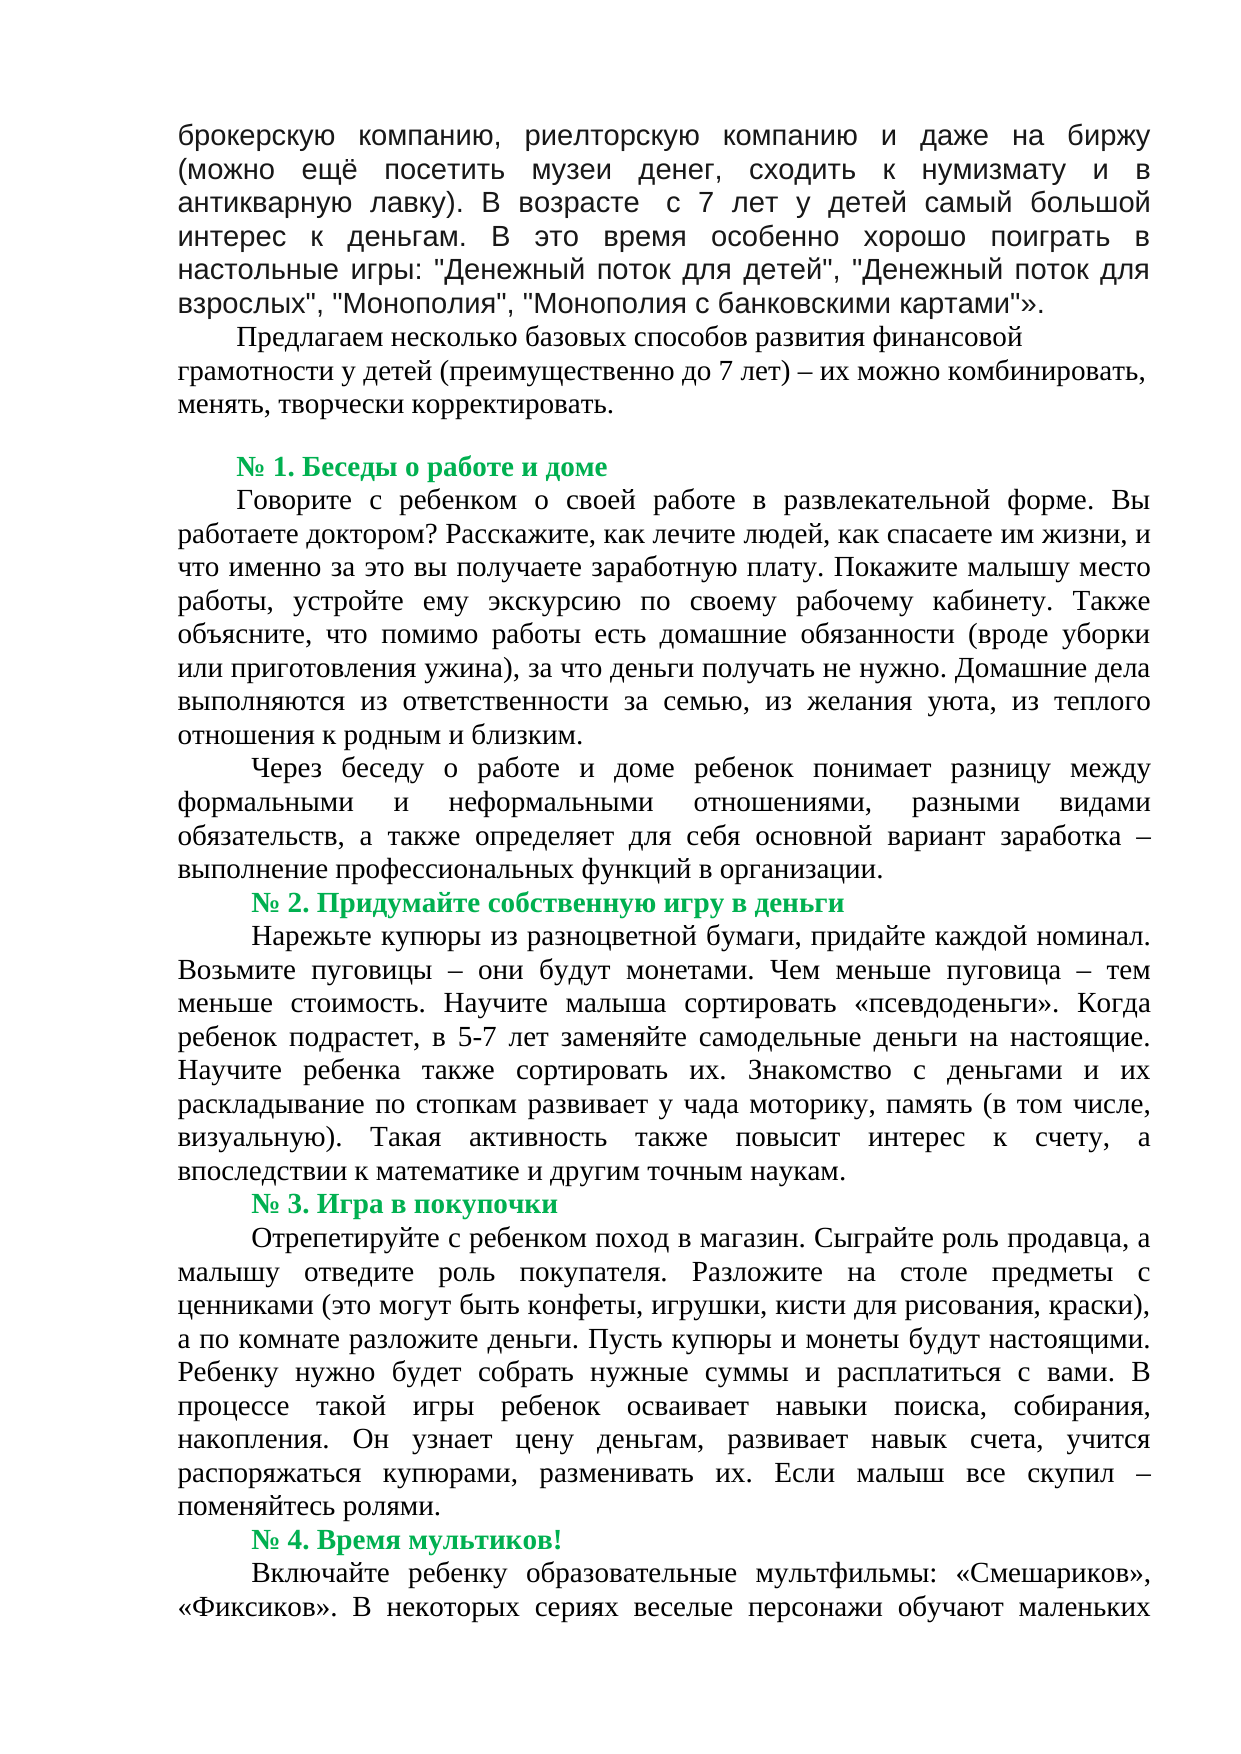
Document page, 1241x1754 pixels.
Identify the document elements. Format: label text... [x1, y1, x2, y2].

text Говорите с ребенком о своей работе в развлекательной форме. Вы работаете доктором? Расскажите, как лечите людей, как спасаете им жизни, и что именно за это вы получаете заработную плату. Покажите малышу место работы, устройте ему экскурсию по своему рабочему кабинету. Также объясните, что помимо работы есть домашние обязанности (вроде уборки или приготовления ужина), за что деньги получать не нужно. Домашние дела выполняются из ответственности за семью, из желания уюта, из теплого отношения к родным и близким. [177, 482, 1152, 751]
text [177, 1556, 1152, 1623]
text Отрепетируйте с ребенком поход в магазин. Сыграйте роль продавца, а малышу отведите роль покупателя. Разложите на столе предметы с ценниками (это могут быть конфеты, игрушки, кисти для рисования, краски), а по комнате разложите деньги. Пусть купюры и монеты будут настоящими. Ребенку нужно будет собрать нужные суммы и расплатиться с вами. В процессе такой игры ребенок осваивает навыки поиска, собирания, накопления. Он узнает цену деньгам, развивает навык счета, учится распоряжаться купюрами, разменивать их. Если малыш все скупил – поменяйтесь ролями. [177, 1220, 1152, 1522]
text № 3. Игра в покупочки [177, 1187, 1152, 1220]
text Через беседу о работе и доме ребенок понимает разницу между формальными и неформальными отношениями, разными видами обязательств, а также определяет для себя основной вариант заработка – выполнение профессиональных функций в организации. [177, 751, 1152, 885]
text № 1. Беседы о работе и доме [177, 449, 1152, 482]
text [177, 118, 1152, 319]
text № 4. Время мультиков! [177, 1522, 1152, 1556]
text № 2. Придумайте собственную игру в деньги [177, 885, 1152, 918]
text Нарежьте купюры из разноцветной бумаги, придайте каждой номинал. Возьмите пуговицы – они будут монетами. Чем меньше пуговица – тем меньше стоимость. Научите малыша сортировать «псевдоденьги». Когда ребенок подрастет, в 5-7 лет заменяйте самодельные деньги на настоящие. Научите ребенка также сортировать их. Знакомство с деньгами и их раскладывание по стопкам развивает у чада моторику, память (в том числе, визуальную). Такая активность также повысит интерес к счету, а впоследствии к математике и другим точным наукам. [177, 918, 1152, 1187]
text Предлагаем несколько базовых способов развития финансовой грамотности у детей (преимущественно до 7 лет) – их можно комбинировать, менять, творчески корректировать. [177, 319, 1152, 420]
